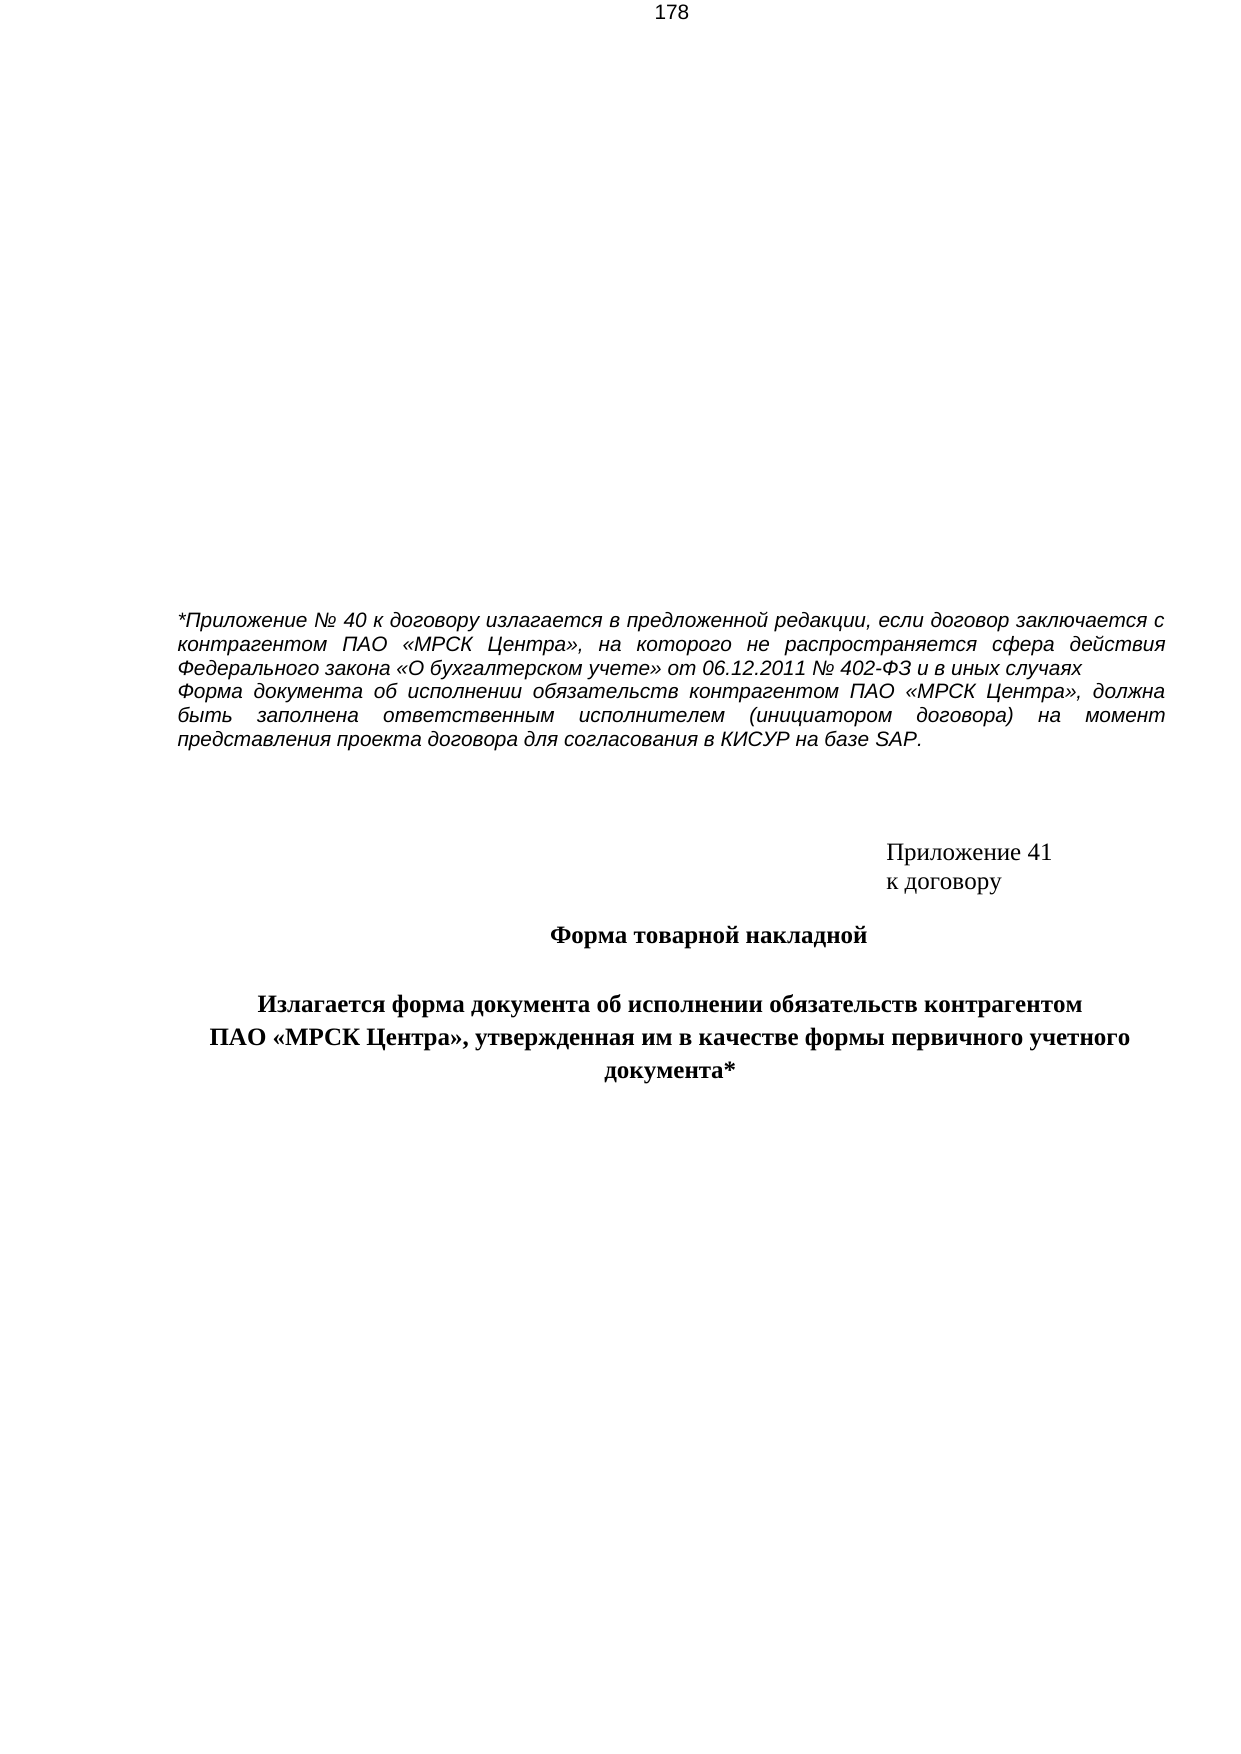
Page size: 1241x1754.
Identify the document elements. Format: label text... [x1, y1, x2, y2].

text Форма товарной накладной [177, 921, 1166, 949]
text Излагается форма документа об исполнении обязательств контрагентом ПАО «МРСК Центра», утвержденная им в качестве формы первичного учетного документа* [177, 989, 1163, 1084]
text Форма документа об исполнении обязательств контрагентом ПАО «МРСК Центра», должна быть заполнена ответственным исполнителем (инициатором договора) на момент представления проекта договора для согласования в КИСУР на базе SAP. [177, 679, 1166, 751]
text *Приложение № 40 к договору излагается в предложенной редакции, если договор заключается с контрагентом ПАО «МРСК Центра», на которого не распространяется сфера действия Федерального закона «О бухгалтерском учете» от 06.12.2011 № 402-ФЗ и в иных случаях [177, 607, 1166, 679]
text Приложение 41 [886, 837, 1171, 866]
text к договору [886, 866, 1171, 895]
